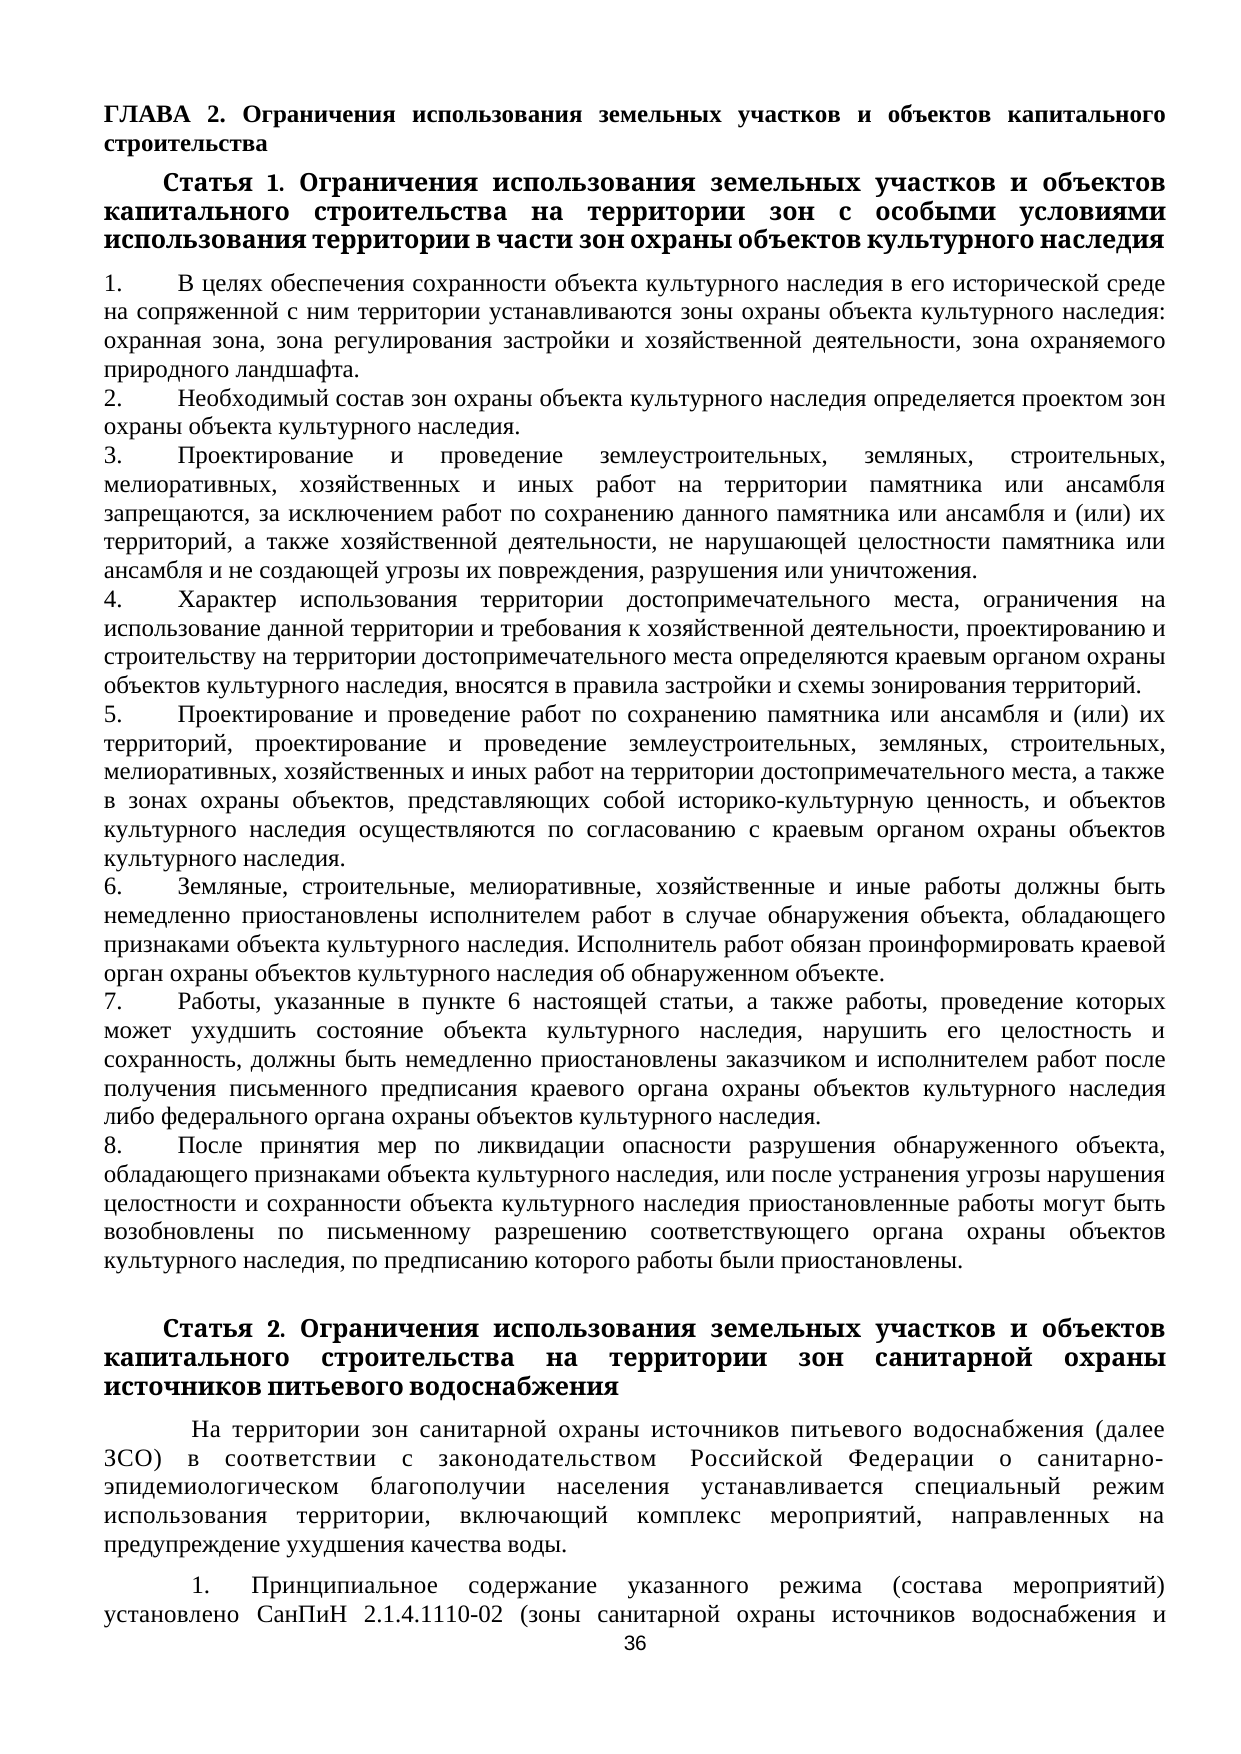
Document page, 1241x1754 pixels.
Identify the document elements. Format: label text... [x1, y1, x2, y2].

text Статья 2. Ограничения использования земельных участков и объектов капитального строительства на территории зон санитарной охраны источников питьевого водоснабжения [103, 1315, 1166, 1401]
text 7. Работы, указанные в пункте 6 настоящей статьи, а также работы, проведение которых может ухудшить состояние объекта культурного наследия, нарушить его целостность и сохранность, должны быть немедленно приостановлены заказчиком и исполнителем работ после получения письменного предписания краевого органа охраны объектов культурного наследия либо федерального органа охраны объектов культурного наследия. [103, 986, 1166, 1130]
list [103, 1570, 1167, 1628]
text 8. После принятия мер по ликвидации опасности разрушения обнаруженного объекта, обладающего признаками объекта культурного наследия, или после устранения угрозы нарушения целостности и сохранности объекта культурного наследия приостановленные работы могут быть возобновлены по письменному разрешению соответствующего органа охраны объектов культурного наследия, по предписанию которого работы были приостановлены. [103, 1130, 1166, 1274]
text 6. Земляные, строительные, мелиоративные, хозяйственные и иные работы должны быть немедленно приостановлены исполнителем работ в случае обнаружения объекта, обладающего признаками объекта культурного наследия. Исполнитель работ обязан проинформировать краевой орган охраны объектов культурного наследия об обнаруженном объекте. [103, 871, 1166, 986]
text Статья 1. Ограничения использования земельных участков и объектов капитального строительства на территории зон с особыми условиями использования территории в части зон охраны объектов культурного наследия [103, 169, 1166, 255]
text На территории зон санитарной охраны источников питьевого водоснабжения (далее ЗСО) в соответствии с законодательством Российской Федерации о санитарно-эпидемиологическом благополучии населения устанавливается специальный режим использования территории, включающий комплекс мероприятий, направленных на предупреждение ухудшения качества воды. [103, 1414, 1167, 1558]
text 1. В целях обеспечения сохранности объекта культурного наследия в его исторической среде на сопряженной с ним территории устанавливаются зоны охраны объекта культурного наследия: охранная зона, зона регулирования застройки и хозяйственной деятельности, зона охраняемого природного ландшафта. [103, 268, 1166, 383]
text 2. Необходимый состав зон охраны объекта культурного наследия определяется проектом зон охраны объекта культурного наследия. [103, 383, 1166, 440]
text 3. Проектирование и проведение землеустроительных, земляных, строительных, мелиоративных, хозяйственных и иных работ на территории памятника или ансамбля запрещаются, за исключением работ по сохранению данного памятника или ансамбля и (или) их территорий, а также хозяйственной деятельности, не нарушающей целостности памятника или ансамбля и не создающей угрозы их повреждения, разрушения или уничтожения. [103, 440, 1166, 584]
text 4. Характер использования территории достопримечательного места, ограничения на использование данной территории и требования к хозяйственной деятельности, проектированию и строительству на территории достопримечательного места определяются краевым органом охраны объектов культурного наследия, вносятся в правила застройки и схемы зонирования территорий. [103, 584, 1166, 699]
text ГЛАВА 2. Ограничения использования земельных участков и объектов капитального строительства [103, 99, 1166, 156]
text 5. Проектирование и проведение работ по сохранению памятника или ансамбля и (или) их территорий, проектирование и проведение землеустроительных, земляных, строительных, мелиоративных, хозяйственных и иных работ на территории достопримечательного места, а также в зонах охраны объектов, представляющих собой историко-культурную ценность, и объектов культурного наследия осуществляются по согласованию с краевым органом охраны объектов культурного наследия. [103, 699, 1166, 871]
